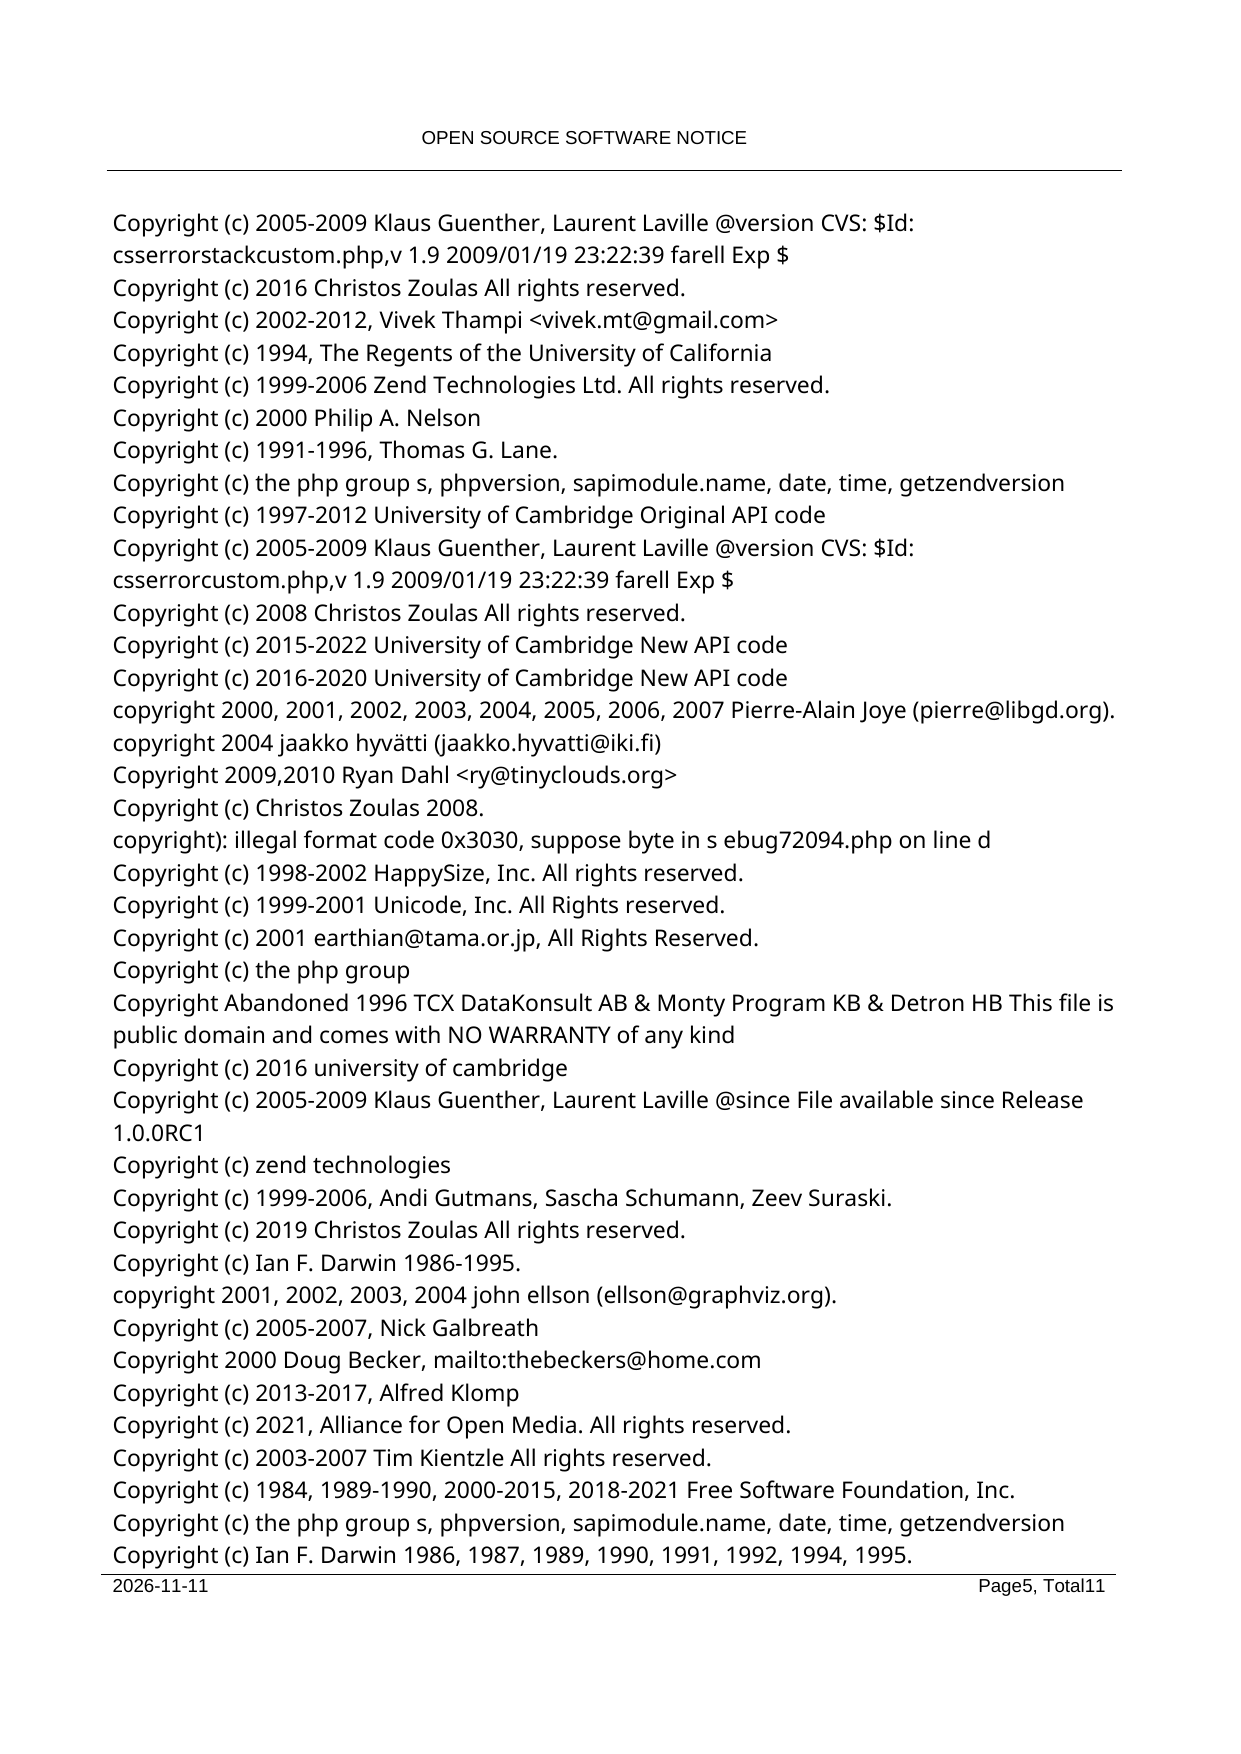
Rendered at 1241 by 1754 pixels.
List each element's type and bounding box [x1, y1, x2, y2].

text [112, 206, 1128, 1571]
